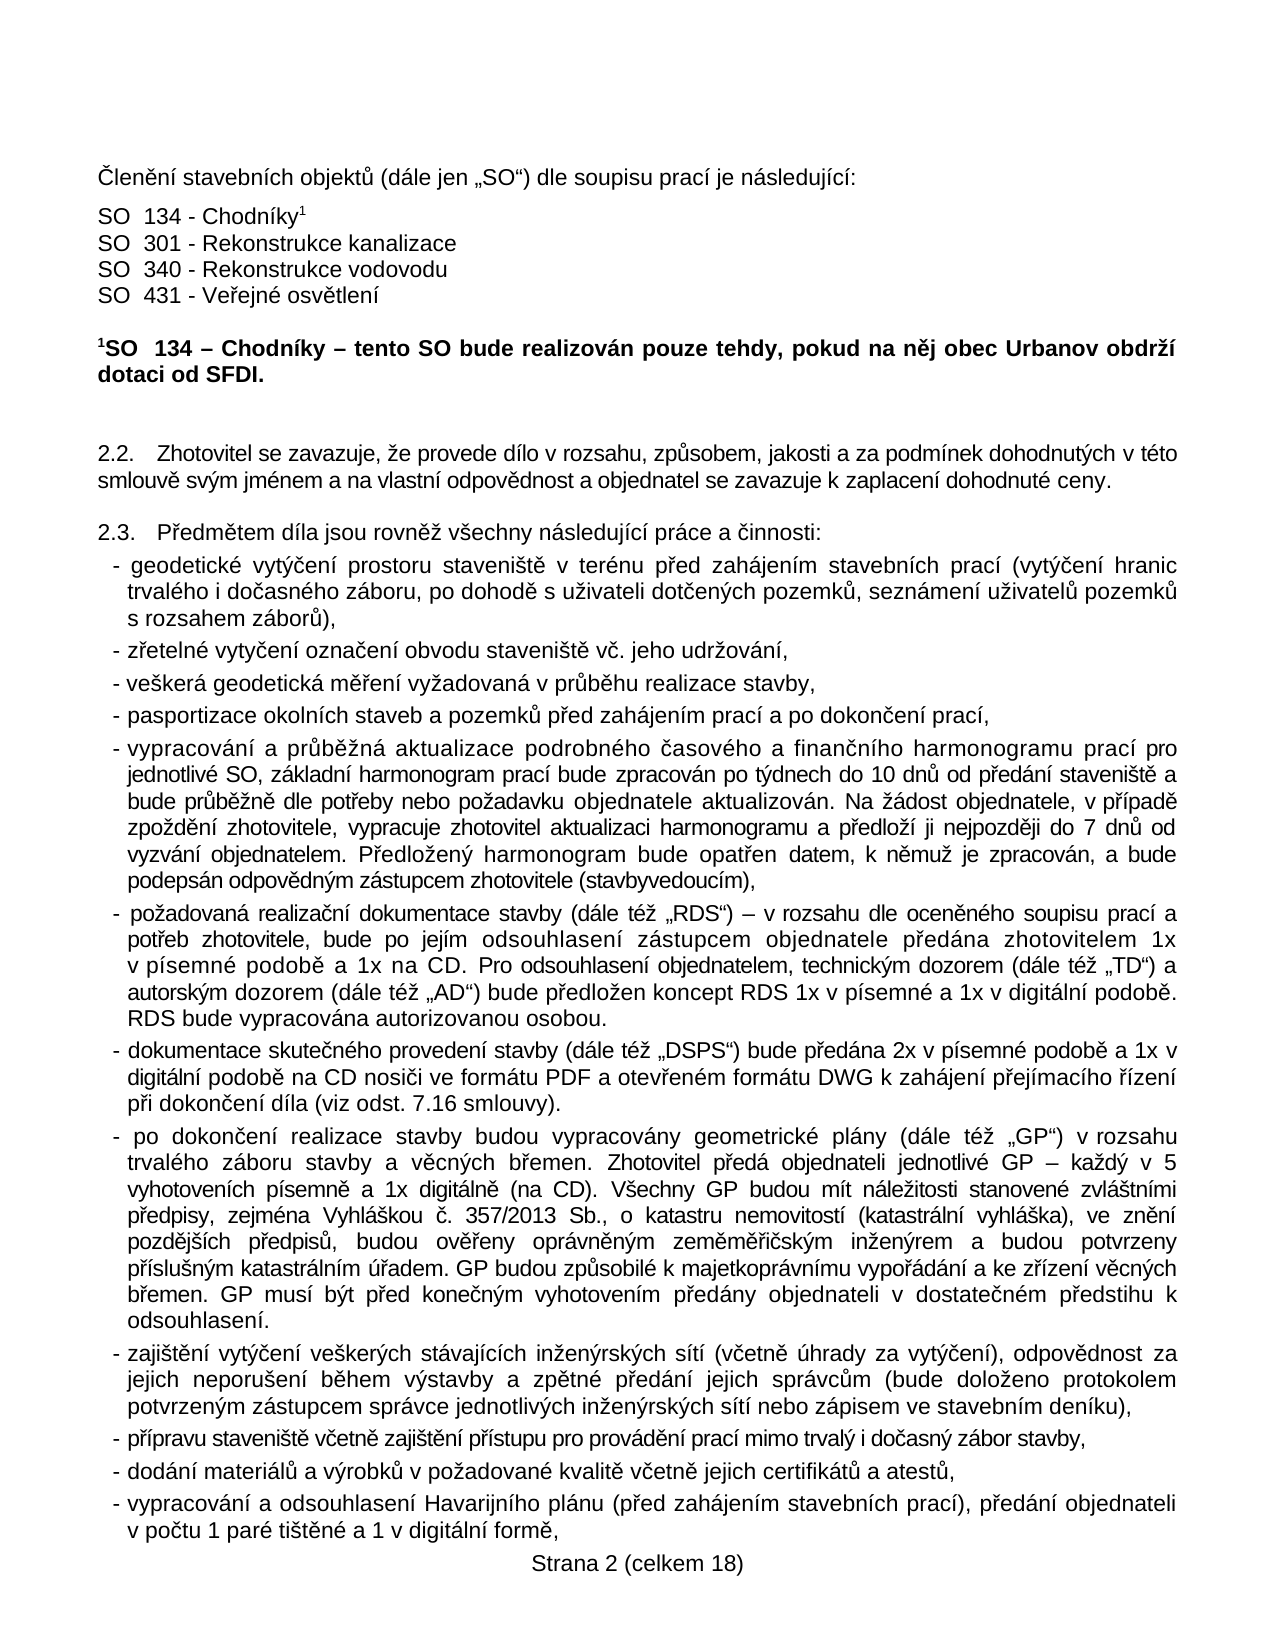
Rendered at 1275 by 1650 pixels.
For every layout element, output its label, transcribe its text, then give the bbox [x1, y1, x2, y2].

text 1SO 134 – Chodníky – tento SO bude realizován pouze tehdy, pokud na něj obec Urbanov obdrží dotaci od SFDI. [97, 335, 1177, 388]
text - dokumentace skutečného provedení stavby (dále též „DSPS“) bude předána 2x v písemné podobě a 1x v digitální podobě na CD nosiči ve formátu PDF a otevřeném formátu DWG k zahájení přejímacího řízení při dokončení díla (viz odst. 7.16 smlouvy). [112, 1037, 1177, 1117]
list Zhotovitel se zavazuje, že provede dílo v rozsahu, způsobem, jakosti a za podmínek dohodnutých v této smlouvě svým jménem a na vlastní odpovědnost a objednatel se zavazuje k zaplacení dohodnuté ceny. [97, 440, 1177, 493]
text - geodetické vytýčení prostoru staveniště v terénu před zahájením stavebních prací (vytýčení hranic trvalého i dočasného záboru, po dohodě s uživateli dotčených pozemků, seznámení uživatelů pozemků s rozsahem záborů), [112, 552, 1177, 631]
text - pasportizace okolních staveb a pozemků před zahájením prací a po dokončení prací, [112, 702, 1177, 729]
text SO 134 - Chodníky1 [97, 203, 1177, 229]
text - po dokončení realizace stavby budou vypracovány geometrické plány (dále též „GP“) v rozsahu trvalého záboru stavby a věcných břemen. Zhotovitel předá objednateli jednotlivé GP – každý v 5 vyhotoveních písemně a 1x digitálně (na CD). Všechny GP budou mít náležitosti stanovené zvláštními předpisy, zejména Vyhláškou č. 357/2013 Sb., o katastru nemovitostí (katastrální vyhláška), ve znění pozdějších předpisů, budou ověřeny oprávněným zeměměřičským inženýrem a budou potvrzeny příslušným katastrálním úřadem. GP budou způsobilé k majetkoprávnímu vypořádání a ke zřízení věcných břemen. GP musí být před konečným vyhotovením předány objednateli v dostatečném předstihu k odsouhlasení. [112, 1123, 1177, 1334]
text - vypracování a odsouhlasení Havarijního plánu (před zahájením stavebních prací), předání objednateli v počtu 1 paré tištěné a 1 v digitální formě, [112, 1490, 1177, 1543]
text - požadovaná realizační dokumentace stavby (dále též „RDS“) – v rozsahu dle oceněného soupisu prací a potřeb zhotovitele, bude po jejím odsouhlasení zástupcem objednatele předána zhotovitelem 1x v písemné podobě a 1x na CD. Pro odsouhlasení objednatelem, technickým dozorem (dále též „TD“) a autorským dozorem (dále též „AD“) bude předložen koncept RDS 1x v písemné a 1x v digitální podobě. RDS bude vypracována autorizovanou osobou. [112, 899, 1177, 1031]
list Předmětem díla jsou rovněž všechny následující práce a činnosti: [97, 519, 1177, 546]
text SO 301 - Rekonstrukce kanalizace [97, 229, 1177, 256]
text SO 340 - Rekonstrukce vodovodu [97, 256, 1177, 282]
text - zajištění vytýčení veškerých stávajících inženýrských sítí (včetně úhrady za vytýčení), odpovědnost za jejich neporušení během výstavby a zpětné předání jejich správcům (bude doloženo protokolem potvrzeným zástupcem správce jednotlivých inženýrských sítí nebo zápisem ve stavebním deníku), [112, 1340, 1177, 1419]
text - vypracování a průběžná aktualizace podrobného časového a finančního harmonogramu prací pro jednotlivé SO, základní harmonogram prací bude zpracován po týdnech do 10 dnů od předání staveniště a bude průběžně dle potřeby nebo požadavku objednatele aktualizován. Na žádost objednatele, v případě zpoždění zhotovitele, vypracuje zhotovitel aktualizaci harmonogramu a předloží ji nejpozději do 7 dnů od vyzvání objednatelem. Předložený harmonogram bude opatřen datem, k němuž je zpracován, a bude podepsán odpovědným zástupcem zhotovitele (stavbyvedoucím), [112, 735, 1177, 893]
text Členění stavebních objektů (dále jen „SO“) dle soupisu prací je následující: [97, 164, 1177, 191]
text - dodání materiálů a výrobků v požadované kvalitě včetně jejich certifikátů a atestů, [112, 1458, 1177, 1484]
text - zřetelné vytyčení označení obvodu staveniště vč. jeho udržování, [112, 637, 1177, 664]
text - veškerá geodetická měření vyžadovaná v průběhu realizace stavby, [112, 670, 1177, 696]
text - přípravu staveniště včetně zajištění přístupu pro provádění prací mimo trvalý i dočasný zábor stavby, [112, 1425, 1177, 1452]
text SO 431 - Veřejné osvětlení [97, 282, 1177, 308]
